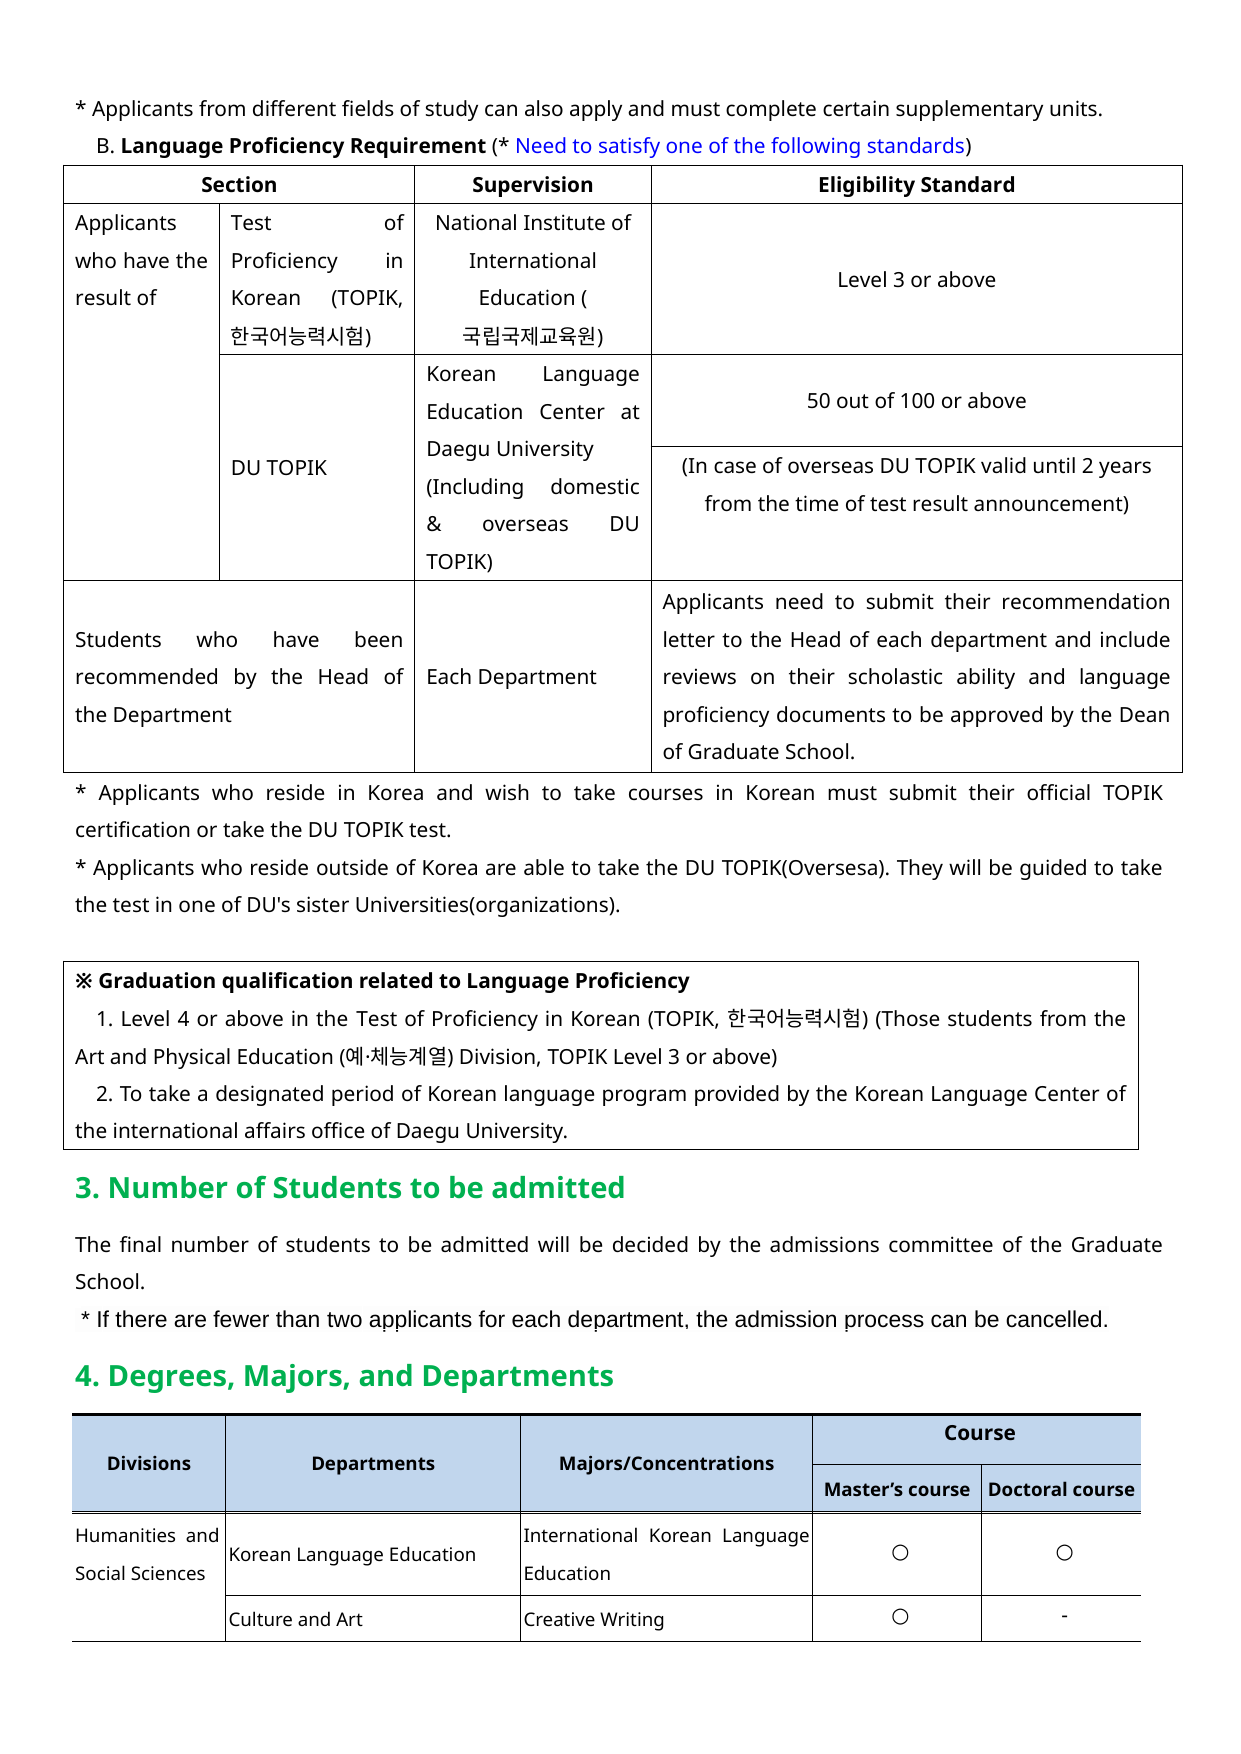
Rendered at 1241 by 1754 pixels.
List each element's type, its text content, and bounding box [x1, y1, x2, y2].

table_cell Applicants need to submit their recommendation letter to the Head of each department and include reviews on their scholastic ability and language proficiency documents to be approved by the Dean of Graduate School. [652, 581, 1182, 772]
table_cell Korean Language Education [226, 1514, 520, 1594]
table_cell Master’s course [813, 1465, 981, 1511]
table_cell Students who have been recommended by the Head of the Department [64, 581, 414, 772]
table_cell Humanities and Social Sciences [72, 1514, 225, 1641]
table_cell National Institute of International Education (국립국제교육원) [415, 204, 651, 354]
text * Applicants from different fields of study can also apply and must complete certain supplementary units. [75, 89, 1165, 127]
table_header Section [64, 166, 414, 203]
table_cell Korean Language Education Center at Daegu University (Including domestic & overseas DU TOPIK) [415, 355, 651, 580]
table_cell Doctoral course [982, 1465, 1141, 1511]
table_cell - [982, 1596, 1141, 1641]
table_header Eligibility Standard [652, 166, 1182, 203]
text B. Language Proficiency Requirement (* Need to satisfy one of the following standards) [75, 127, 1165, 164]
table_header Departments [226, 1416, 520, 1511]
table_cell DU TOPIK [220, 355, 414, 580]
table_cell Each Department [415, 581, 651, 772]
table_header ※ Graduation qualification related to Language Proficiency 1. Level 4 or above in the Test of Proficiency in Korean (TOPIK, 한국어능력시험) (Those students from the Art and Physical Education (예·체능계열) Division, TOPIK Level 3 or above) 2. To take a designated period of Korean language program provided by the Korean Language Center of the international affairs office of Daegu University. [64, 962, 1138, 1149]
table_cell International Korean Language Education [521, 1514, 812, 1594]
table_cell Creative Writing [521, 1596, 812, 1641]
table_header Course [813, 1416, 1141, 1464]
table_cell ○ [813, 1596, 981, 1641]
table_cell ○ [982, 1514, 1141, 1594]
table_header Supervision [415, 166, 651, 203]
table_cell Applicants who have the result of [64, 204, 219, 580]
table_cell Culture and Art [226, 1596, 520, 1641]
text The final number of students to be admitted will be decided by the admissions committee of the Graduate School. [75, 1225, 1165, 1300]
table_cell Level 3 or above [652, 204, 1182, 354]
text 4. Degrees, Majors, and Departments [75, 1338, 1165, 1413]
text 3. Number of Students to be admitted [75, 1150, 1165, 1225]
table_header Majors/Concentrations [521, 1416, 812, 1511]
text * If there are fewer than two applicants for each department, the admission process can be cancelled. [75, 1300, 1165, 1338]
table_cell Test of Proficiency in Korean (TOPIK, 한국어능력시험) [220, 204, 414, 354]
text * Applicants who reside in Korea and wish to take courses in Korean must submit their official TOPIK certification or take the DU TOPIK test. [75, 773, 1165, 848]
table_cell (In case of overseas DU TOPIK valid until 2 years from the time of test result announcement) [652, 447, 1182, 580]
text * Applicants who reside outside of Korea are able to take the DU TOPIK(Oversesa). They will be guided to take the test in one of DU's sister Universities(organizations). [75, 848, 1165, 923]
table_cell ○ [813, 1514, 981, 1594]
table_cell 50 out of 100 or above [652, 355, 1182, 446]
table_header Divisions [72, 1416, 225, 1511]
